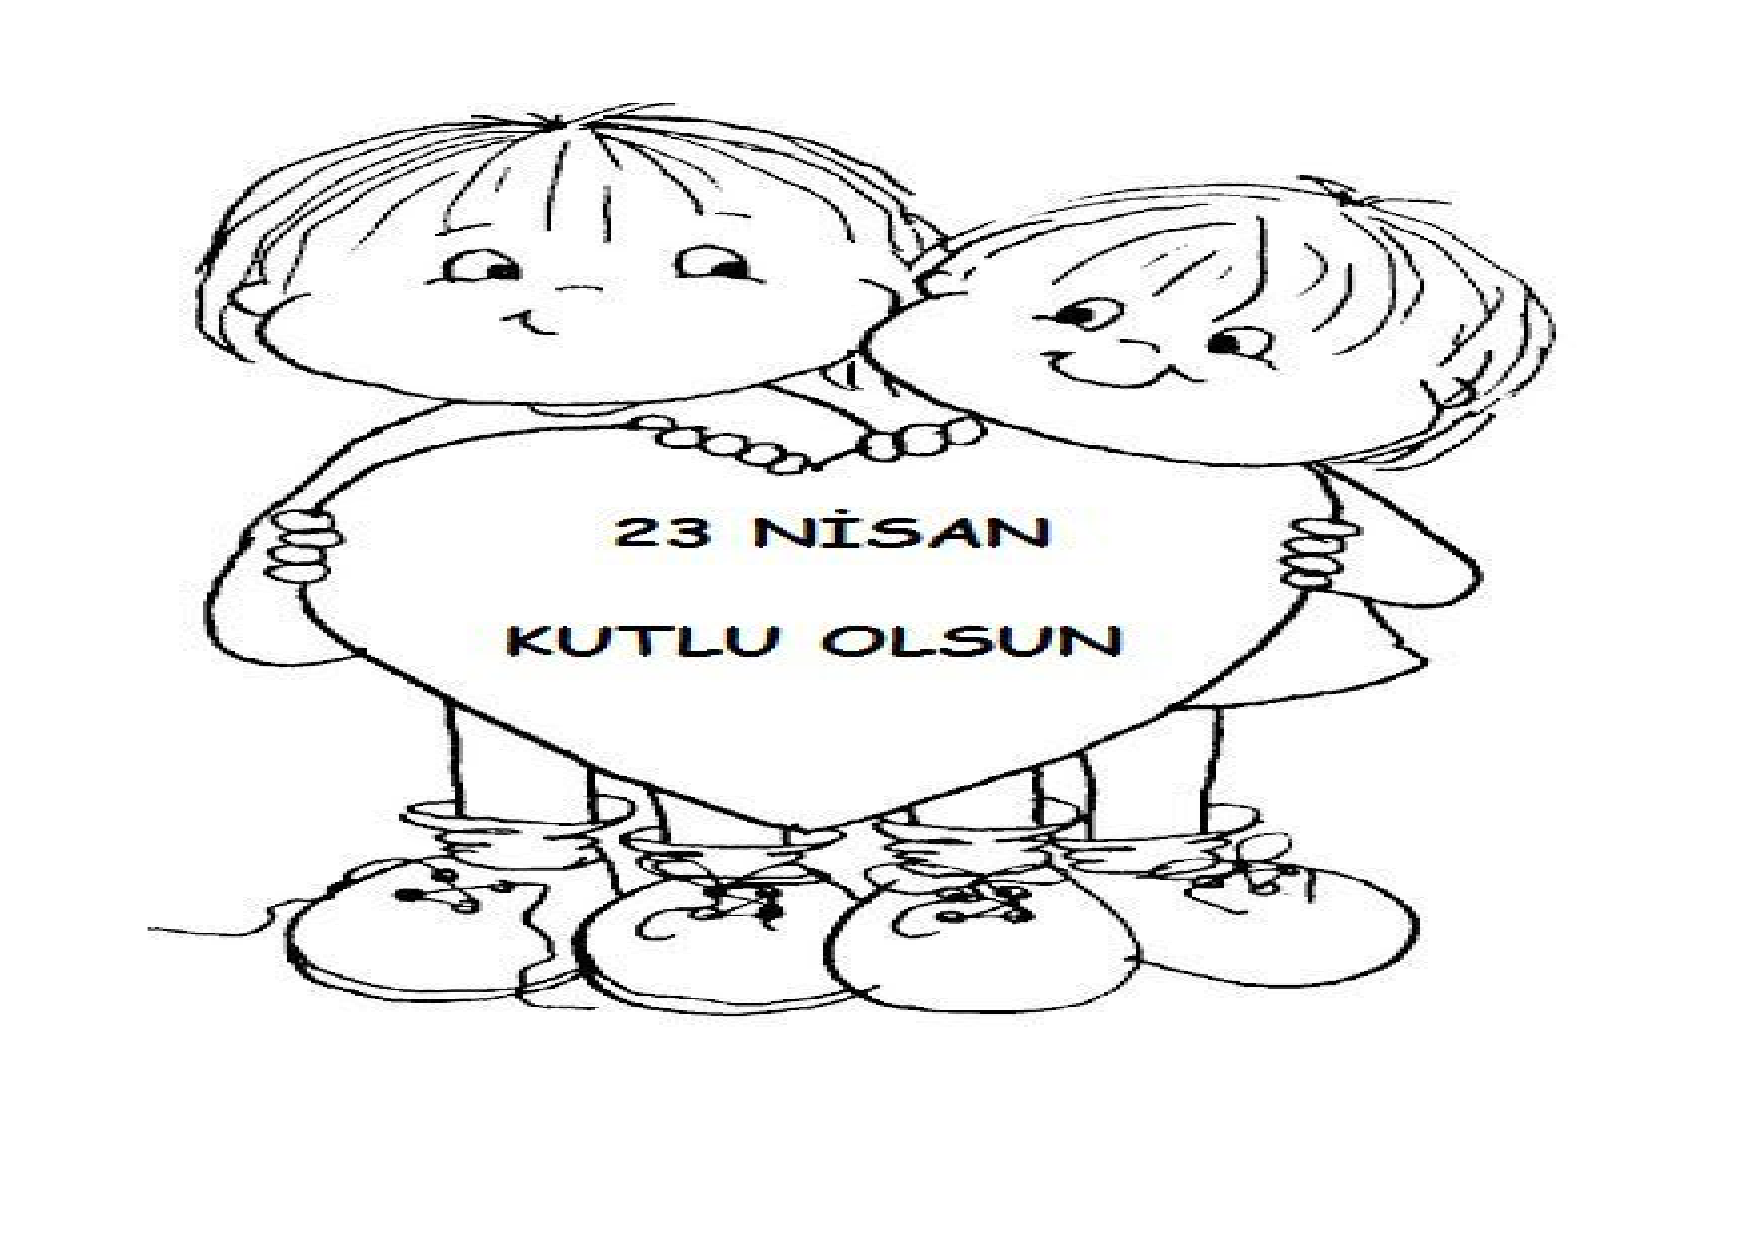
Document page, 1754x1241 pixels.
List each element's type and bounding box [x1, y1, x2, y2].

picture [147, 103, 1577, 1027]
